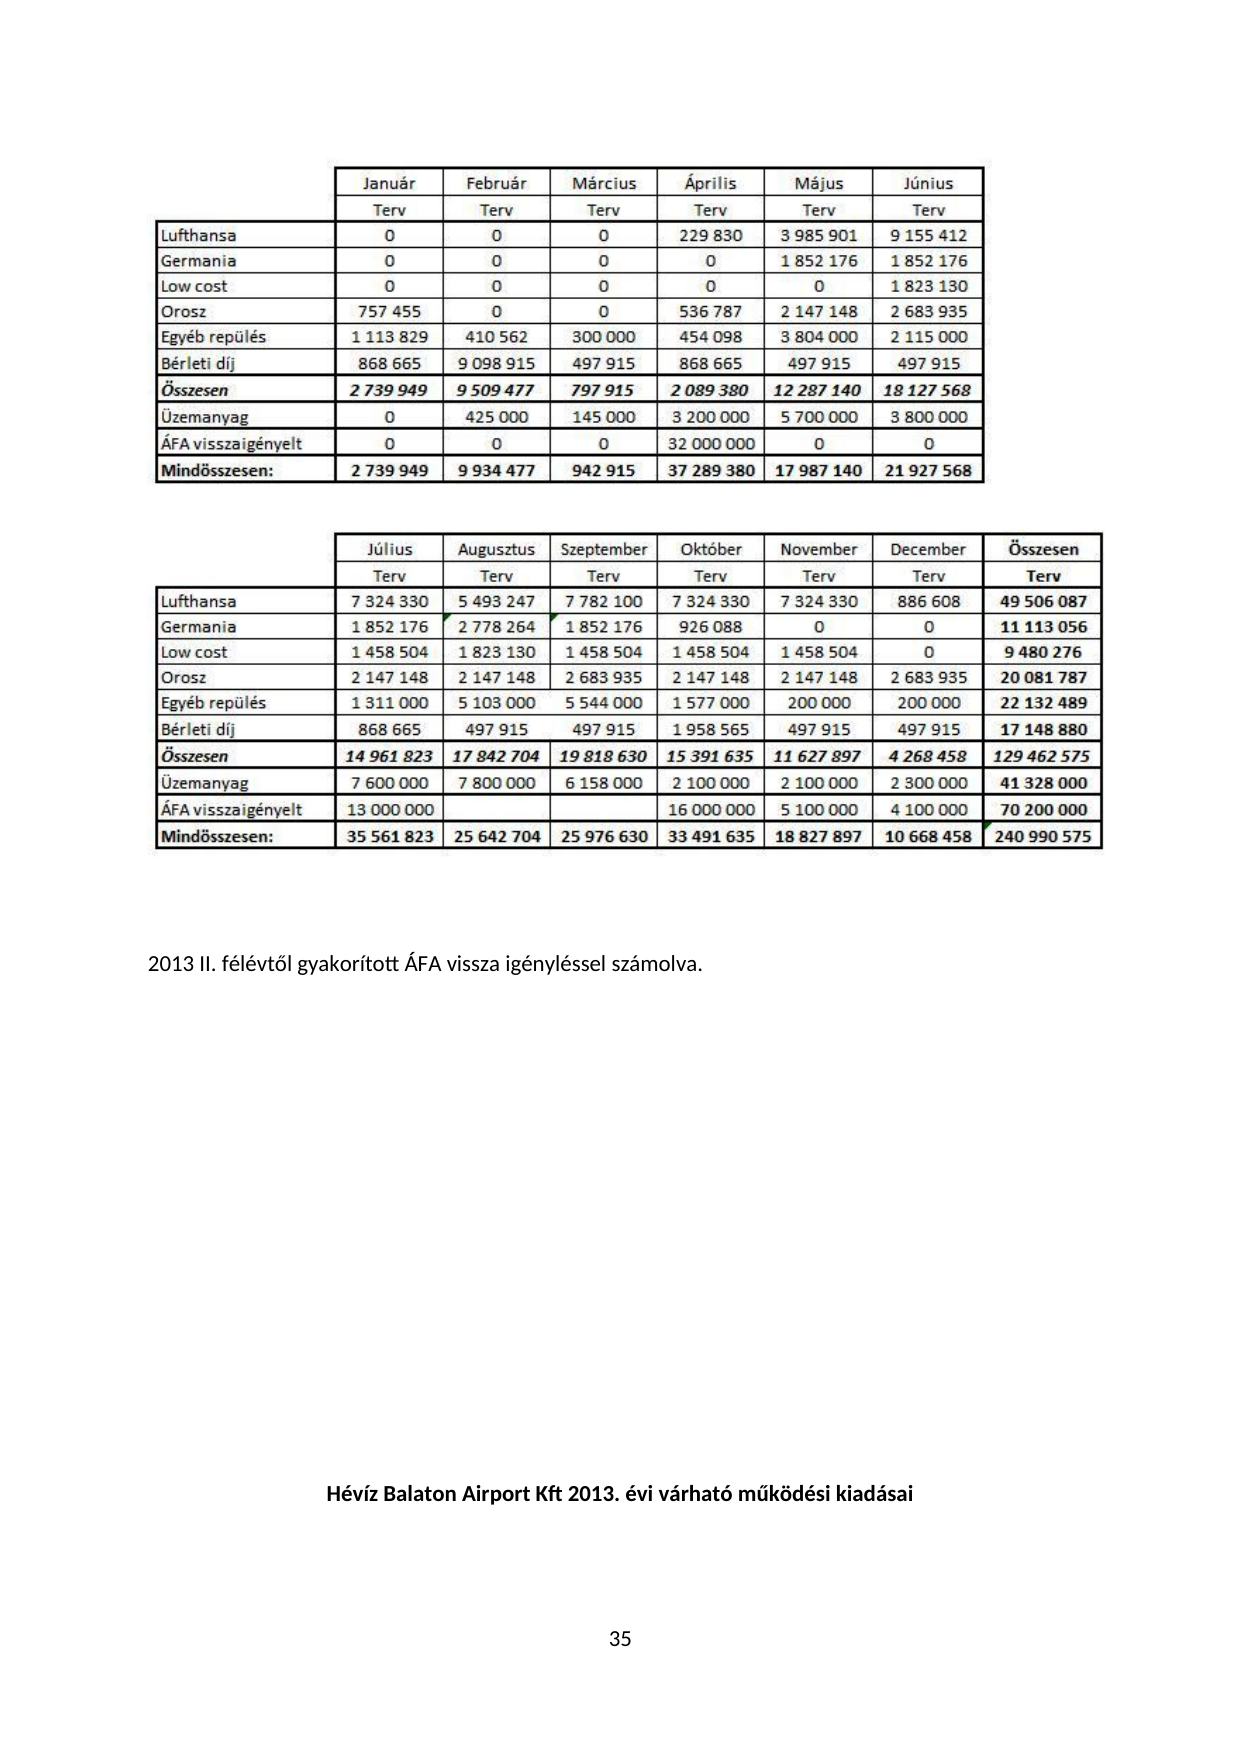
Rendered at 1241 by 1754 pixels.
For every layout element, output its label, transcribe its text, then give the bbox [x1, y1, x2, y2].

text 2013 II. félévtől gyakorított ÁFA vissza igényléssel számolva. [148, 949, 1092, 977]
picture [147, 147, 1113, 924]
text Hévíz Balaton Airport Kft 2013. évi várható működési kiadásai [148, 1479, 1092, 1507]
